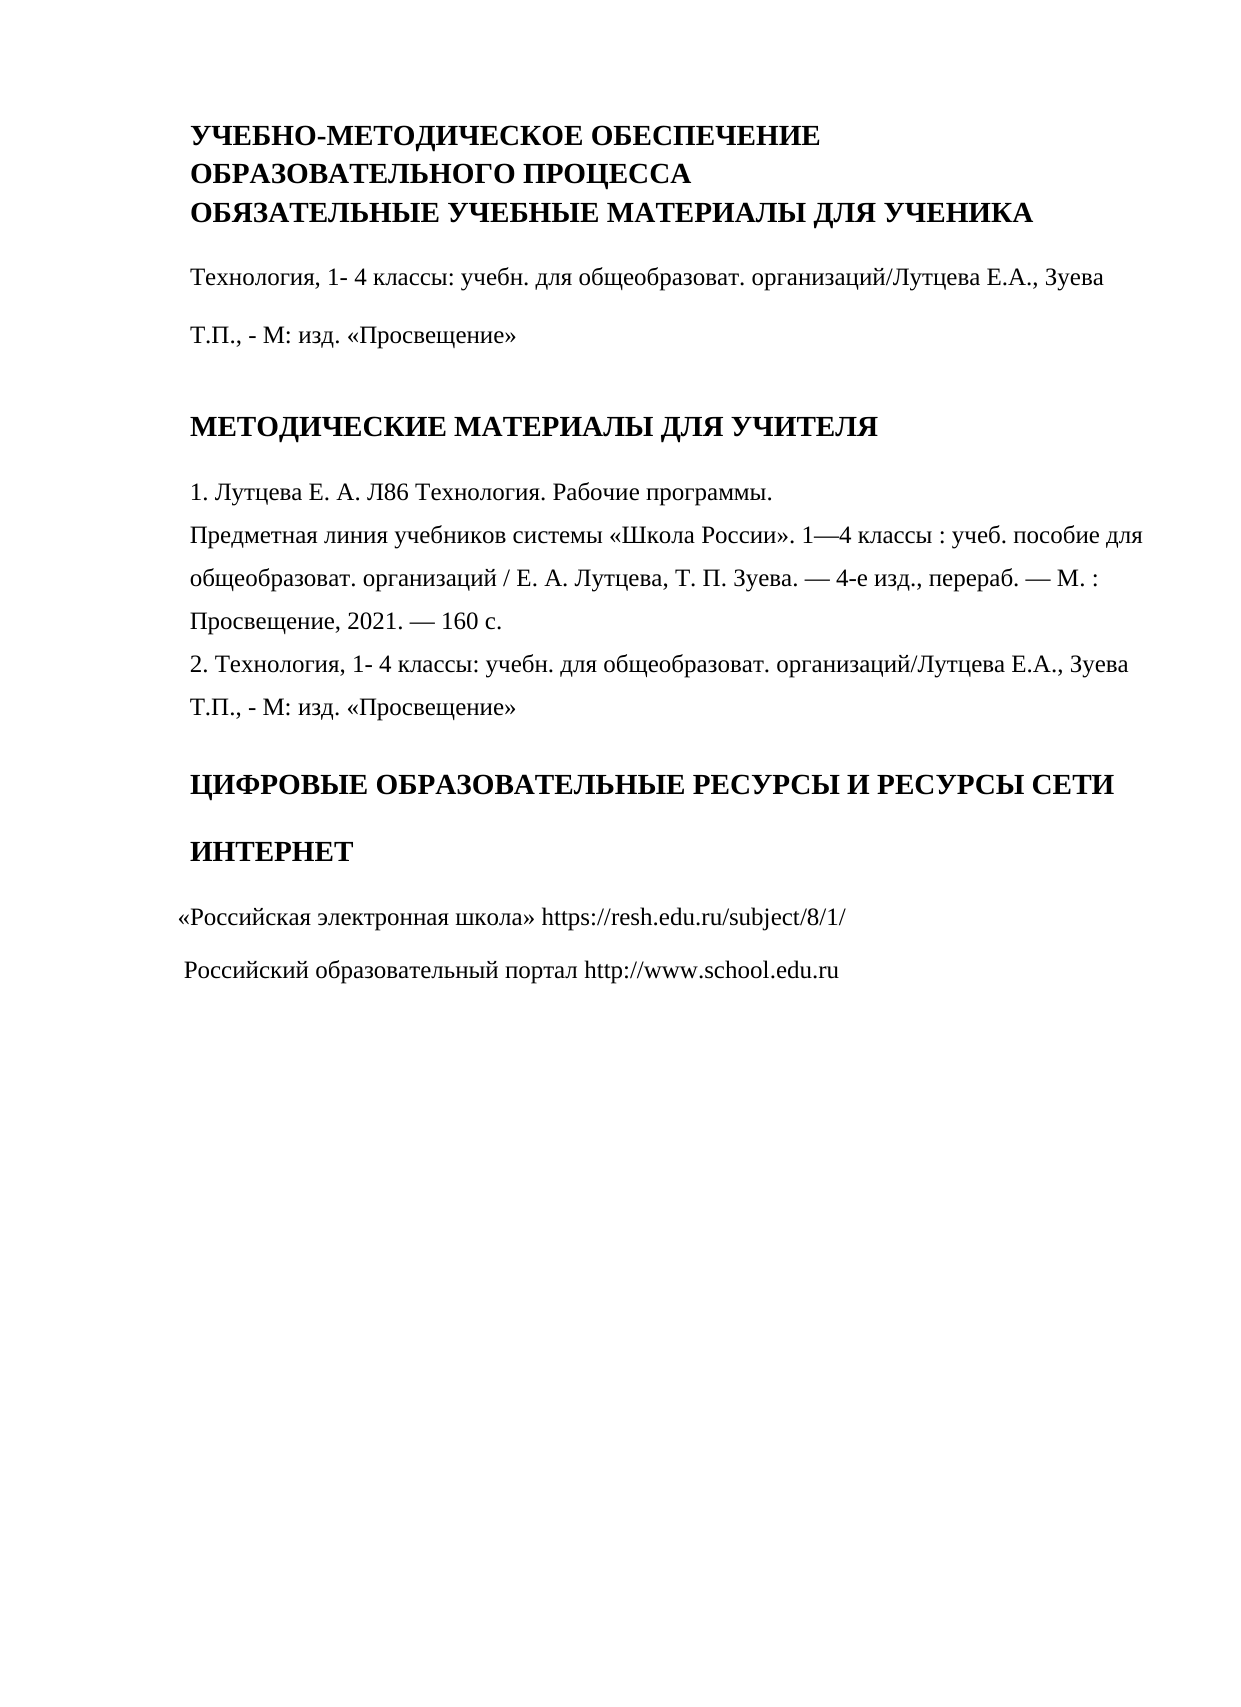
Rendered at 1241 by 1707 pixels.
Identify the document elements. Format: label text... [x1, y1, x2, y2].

text Предметная линия учебников системы «Школа России». 1—4 классы : учеб. пособие для общеобразоват. организаций / Е. А. Лутцева, Т. П. Зуева. — 4-е изд., перераб. — М. : Просвещение, 2021. — 160 с. [189, 520, 1152, 635]
text 1. Лутцева Е. А. Л86 Технология. Рабочие программы. [189, 477, 1152, 505]
text «Российская электронная школа» https://resh.edu.ru/subject/8/1/ [177, 902, 1152, 930]
text ЦИФРОВЫЕ ОБРАЗОВАТЕЛЬНЫЕ РЕСУРСЫ И РЕСУРСЫ СЕТИ ИНТЕРНЕТ [190, 767, 1152, 868]
text МЕТОДИЧЕСКИЕ МАТЕРИАЛЫ ДЛЯ УЧИТЕЛЯ [190, 409, 1152, 443]
text Технология, 1- 4 классы: учебн. для общеобразоват. организаций/Лутцева Е.А., Зуева Т.П., - М: изд. «Просвещение» [190, 262, 1152, 348]
text ОБЯЗАТЕЛЬНЫЕ УЧЕБНЫЕ МАТЕРИАЛЫ ДЛЯ УЧЕНИКА [190, 195, 1152, 229]
text УЧЕБНО-МЕТОДИЧЕСКОЕ ОБЕСПЕЧЕНИЕ ОБРАЗОВАТЕЛЬНОГО ПРОЦЕССА [190, 118, 1152, 190]
text 2. Технология, 1- 4 классы: учебн. для общеобразоват. организаций/Лутцева Е.А., Зуева Т.П., - М: изд. «Просвещение» [189, 649, 1152, 721]
text Российский образовательный портал http://www.school.edu.ru [177, 956, 1152, 984]
